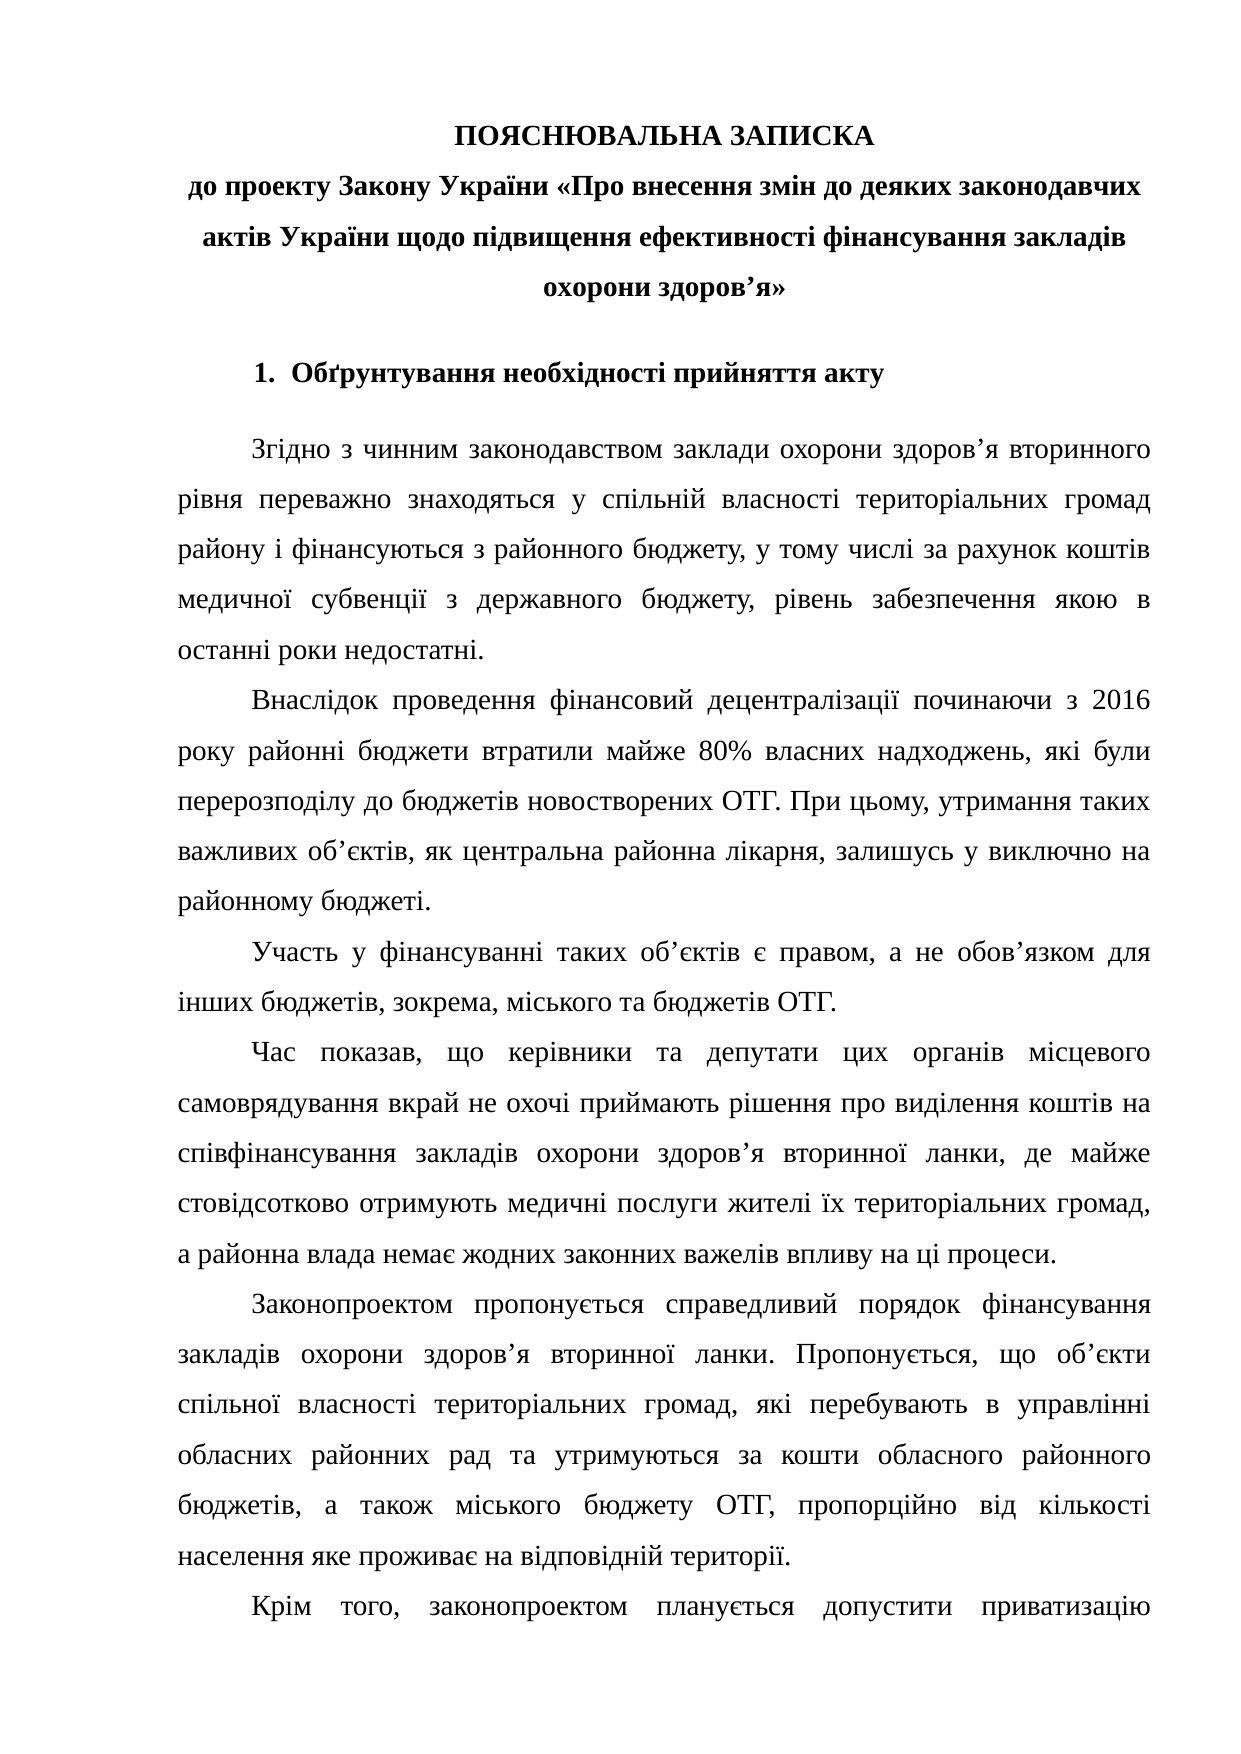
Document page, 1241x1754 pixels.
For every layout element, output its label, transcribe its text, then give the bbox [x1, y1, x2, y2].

text ПОЯСНЮВАЛЬНА ЗАПИСКА [177, 118, 1152, 152]
title Згідно з чинним законодавством заклади охорони здоров’я вторинного рівня переважно знаходяться у спільній власності територіальних громад району і фінансуються з районного бюджету, у тому числі за рахунок коштів медичної субвенції з державного бюджету, рівень забезпечення якою в останні роки недостатні. [177, 431, 1152, 666]
title Час показав, що керівники та депутати цих органів місцевого самоврядування вкрай не охочі приймають рішення про виділення коштів на співфінансування закладів охорони здоров’я вторинної ланки, де майже стовідсотково отримують медичні послуги жителі їх територіальних громад, а районна влада немає жодних законних важелів впливу на ці процеси. [177, 1034, 1152, 1269]
title Внаслідок проведення фінансовий децентралізації починаючи з 2016 року районні бюджети втратили майже 80% власних надходжень, які були перерозподілу до бюджетів новостворених ОТГ. При цьому, утримання таких важливих об’єктів, як центральна районна лікарня, залишусь у виключно на районному бюджеті. [177, 682, 1152, 917]
text до проекту Закону України «Про внесення змін до деяких законодавчих актів України щодо підвищення ефективності фінансування закладів охорони здоров’я» [177, 168, 1152, 303]
title Законопроектом пропонується справедливий порядок фінансування закладів охорони здоров’я вторинної ланки. Пропонується, що об’єкти спільної власності територіальних громад, які перебувають в управлінні обласних районних рад та утримуються за кошти обласного районного бюджетів, а також міського бюджету ОТГ, пропорційно від кількості населення яке проживає на відповідній території. [177, 1286, 1152, 1571]
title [177, 1588, 1152, 1621]
list Обґрунтування необхідності прийняття акту [253, 355, 1152, 389]
title Участь у фінансуванні таких об’єктів є правом, а не обов’язком для інших бюджетів, зокрема, міського та бюджетів ОТГ. [177, 934, 1152, 1018]
